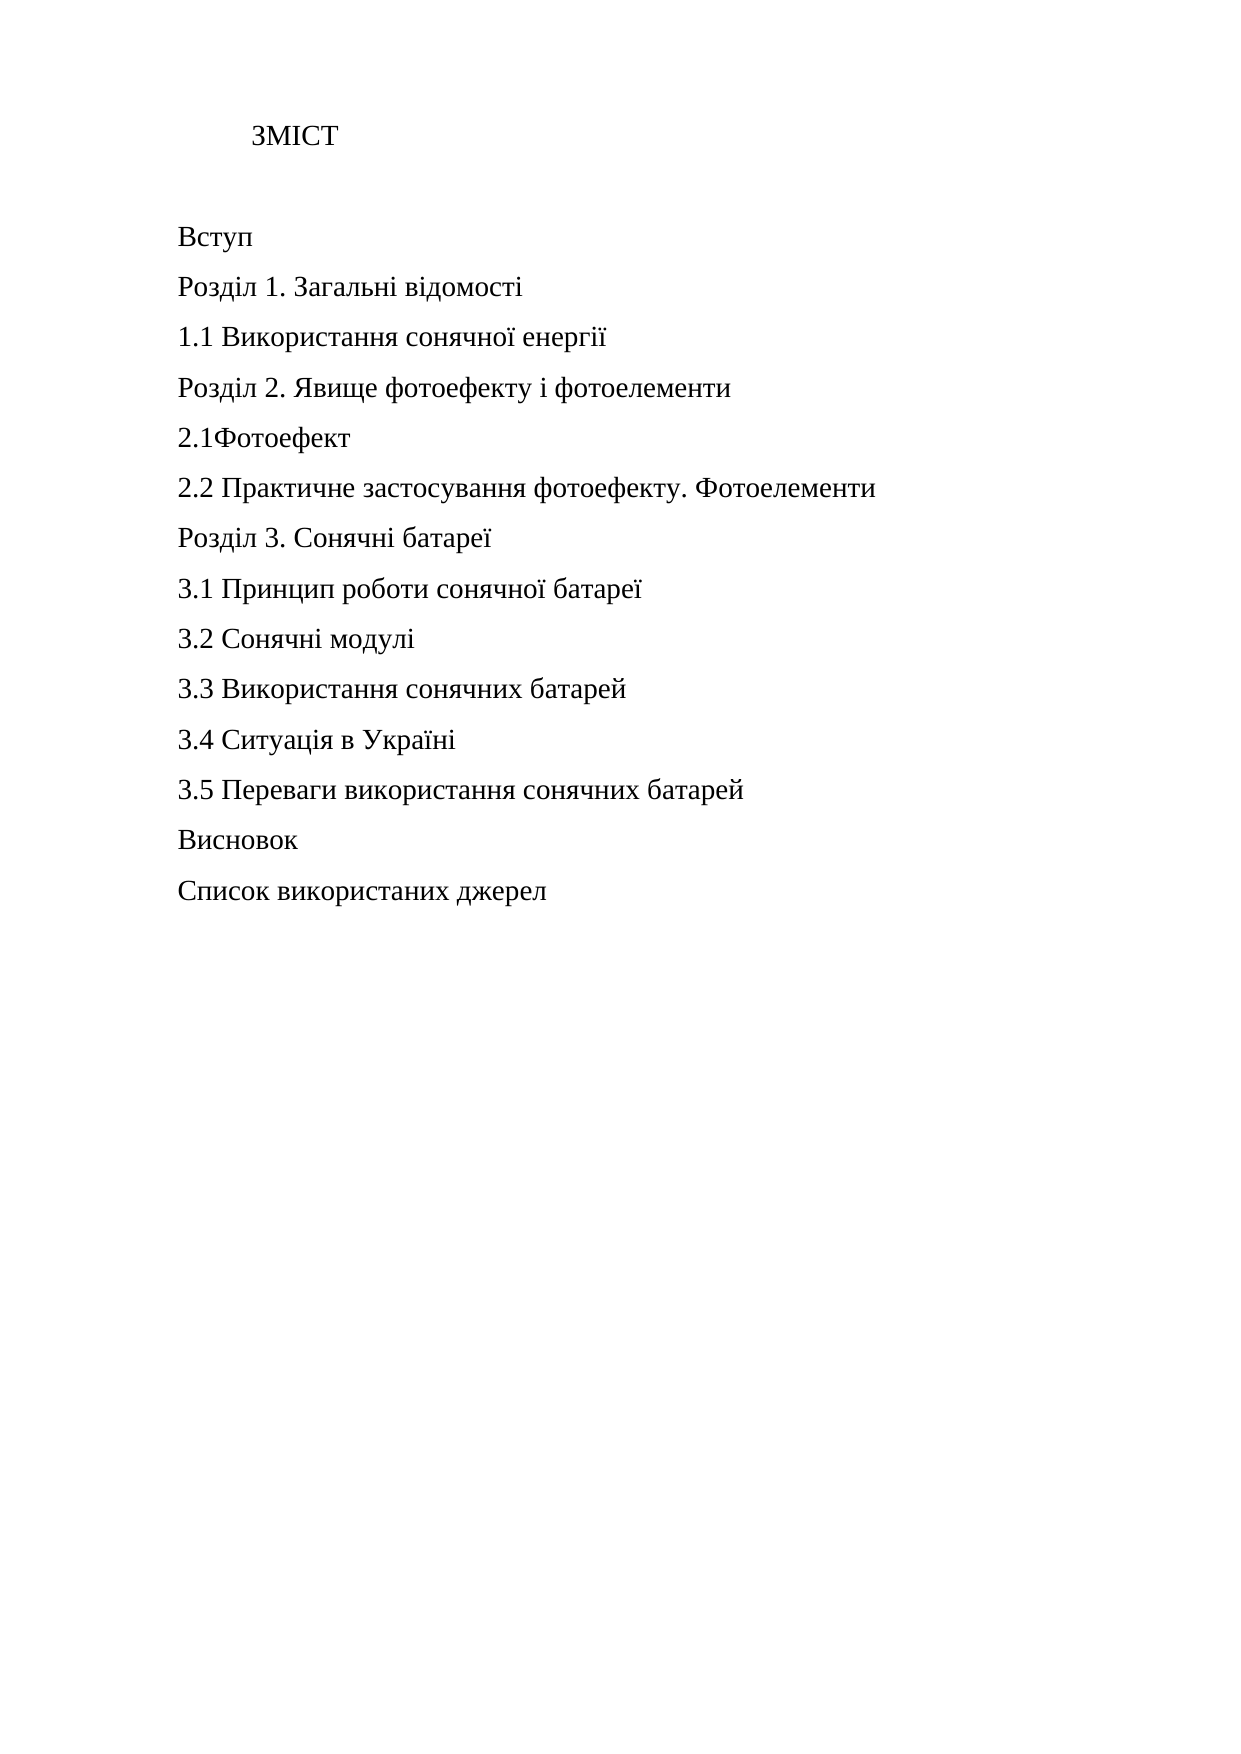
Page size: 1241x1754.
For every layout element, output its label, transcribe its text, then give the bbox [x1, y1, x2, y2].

text 3.1 Принцип роботи сонячної батареї [177, 571, 1152, 604]
text Розділ 1. Загальні відомості [177, 269, 1152, 303]
text Список використаних джерел [177, 873, 1152, 906]
text 3.4 Ситуація в Україні [177, 722, 1152, 755]
text Вступ [177, 219, 1152, 252]
text 2.1Фотоефект [177, 420, 1152, 453]
text Розділ 2. Явище фотоефекту і фотоелементи [177, 370, 1152, 403]
text 2.2 Практичне застосування фотоефекту. Фотоелементи [177, 470, 1152, 504]
text 3.3 Використання сонячних батарей [177, 672, 1152, 705]
text Розділ 3. Сонячні батареї [177, 521, 1152, 554]
text 1.1 Використання сонячної енергії [177, 319, 1152, 353]
text 3.5 Переваги використання сонячних батарей [177, 772, 1152, 806]
text ЗМІСТ [177, 118, 1152, 152]
text 3.2 Сонячні модулі [177, 621, 1152, 655]
text Висновок [177, 822, 1152, 856]
